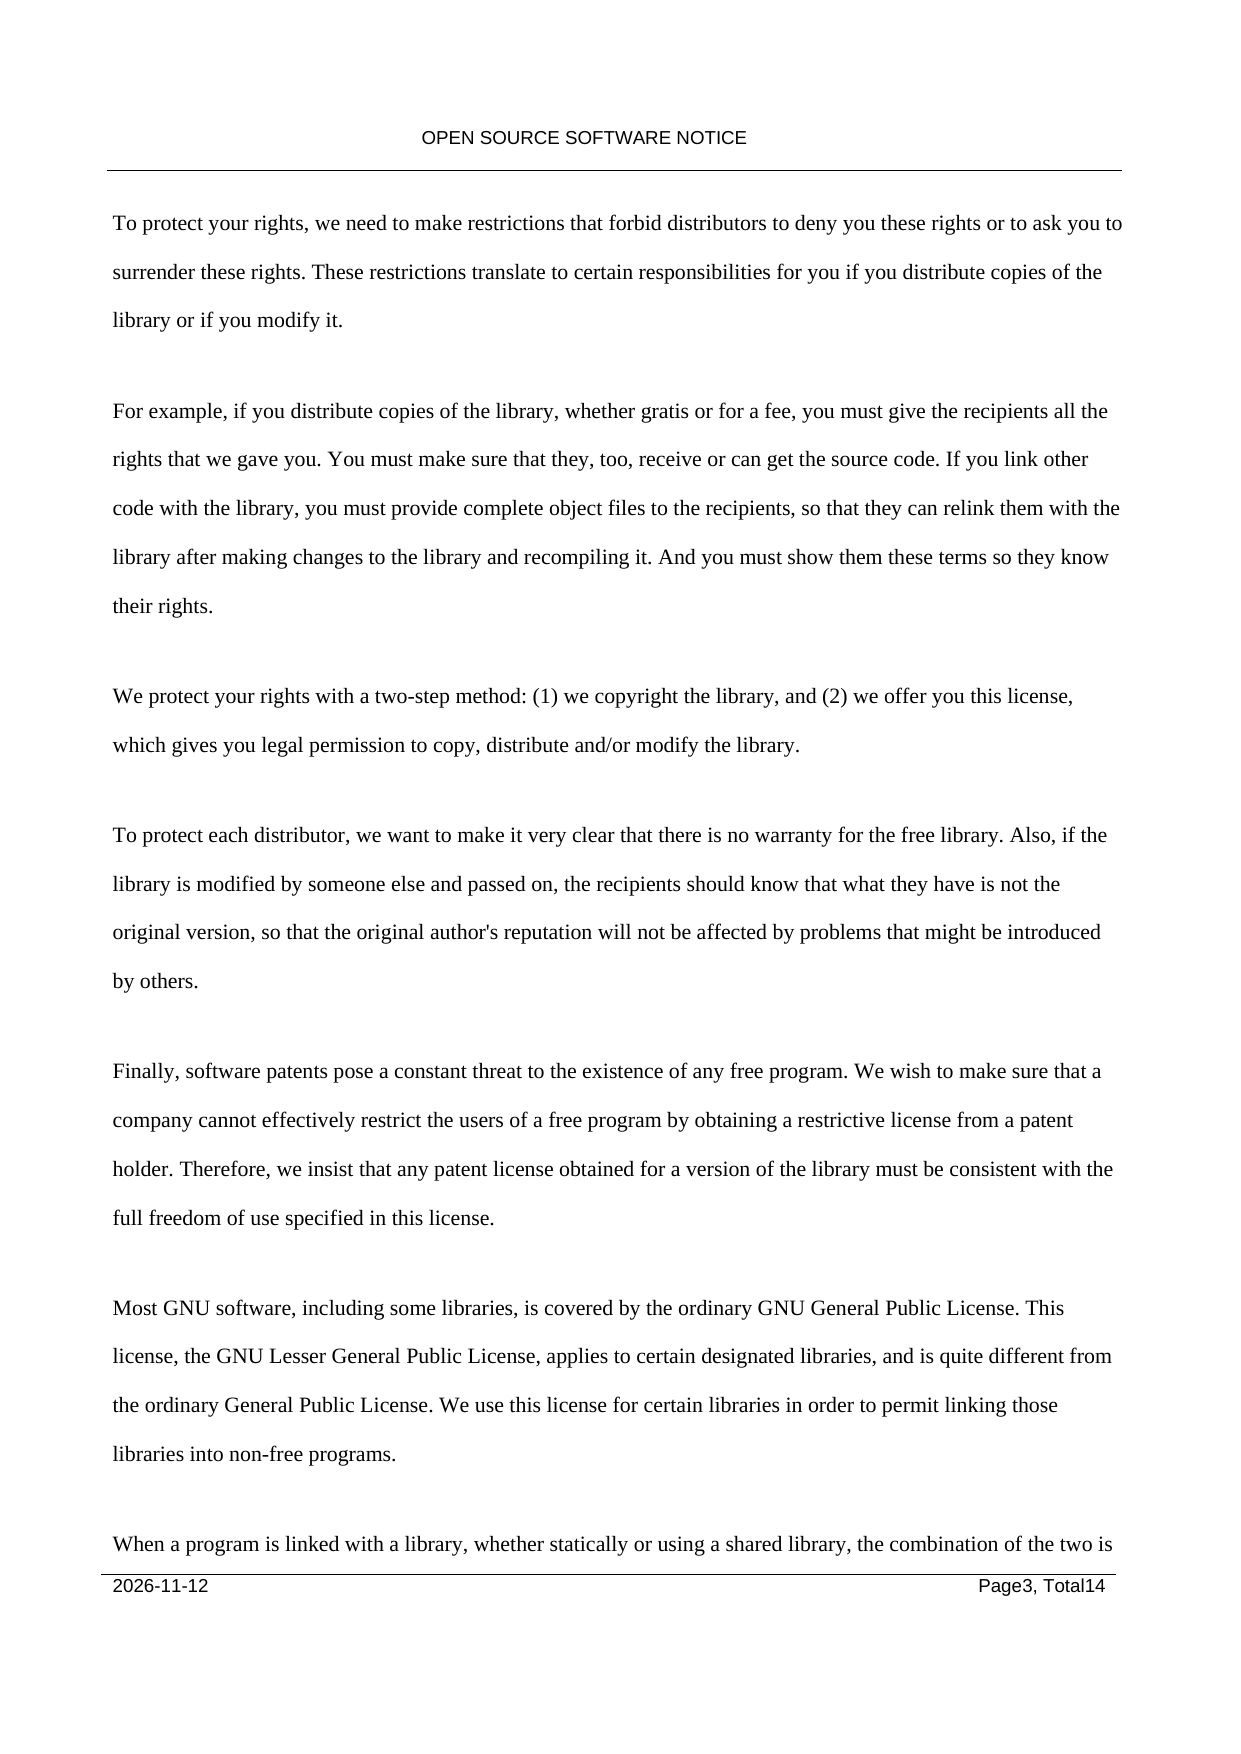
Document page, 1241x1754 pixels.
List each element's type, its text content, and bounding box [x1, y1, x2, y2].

text Most GNU software, including some libraries, is covered by the ordinary GNU General Public License. This license, the GNU Lesser General Public License, applies to certain designated libraries, and is quite different from the ordinary General Public License. We use this license for certain libraries in order to permit linking those libraries into non-free programs. [112, 1291, 1128, 1470]
text We protect your rights with a two-step method: (1) we copyright the library, and (2) we offer you this license, which gives you legal permission to copy, distribute and/or modify the library. [112, 679, 1128, 761]
text For example, if you distribute copies of the library, whether gratis or for a fee, you must give the recipients all the rights that we gave you. You must make sure that they, too, receive or can get the source code. If you link other code with the library, you must provide complete object files to the recipients, so that they can relink them with the library after making changes to the library and recompiling it. And you must show them these terms so they know their rights. [112, 394, 1128, 622]
text To protect each distributor, we want to make it very clear that there is no warranty for the free library. Also, if the library is modified by someone else and passed on, the recipients should know that what they have is not the original version, so that the original author's reputation will not be affected by problems that might be introduced by others. [112, 818, 1128, 997]
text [112, 1528, 1128, 1560]
text Finally, software patents pose a constant threat to the existence of any free program. We wish to make sure that a company cannot effectively restrict the users of a free program by obtaining a restrictive license from a patent holder. Therefore, we insist that any patent license obtained for a version of the library must be consistent with the full freedom of use specified in this license. [112, 1055, 1128, 1233]
text To protect your rights, we need to make restrictions that forbid distributors to deny you these rights or to ask you to surrender these rights. These restrictions translate to certain responsibilities for you if you distribute copies of the library or if you modify it. [112, 206, 1128, 336]
